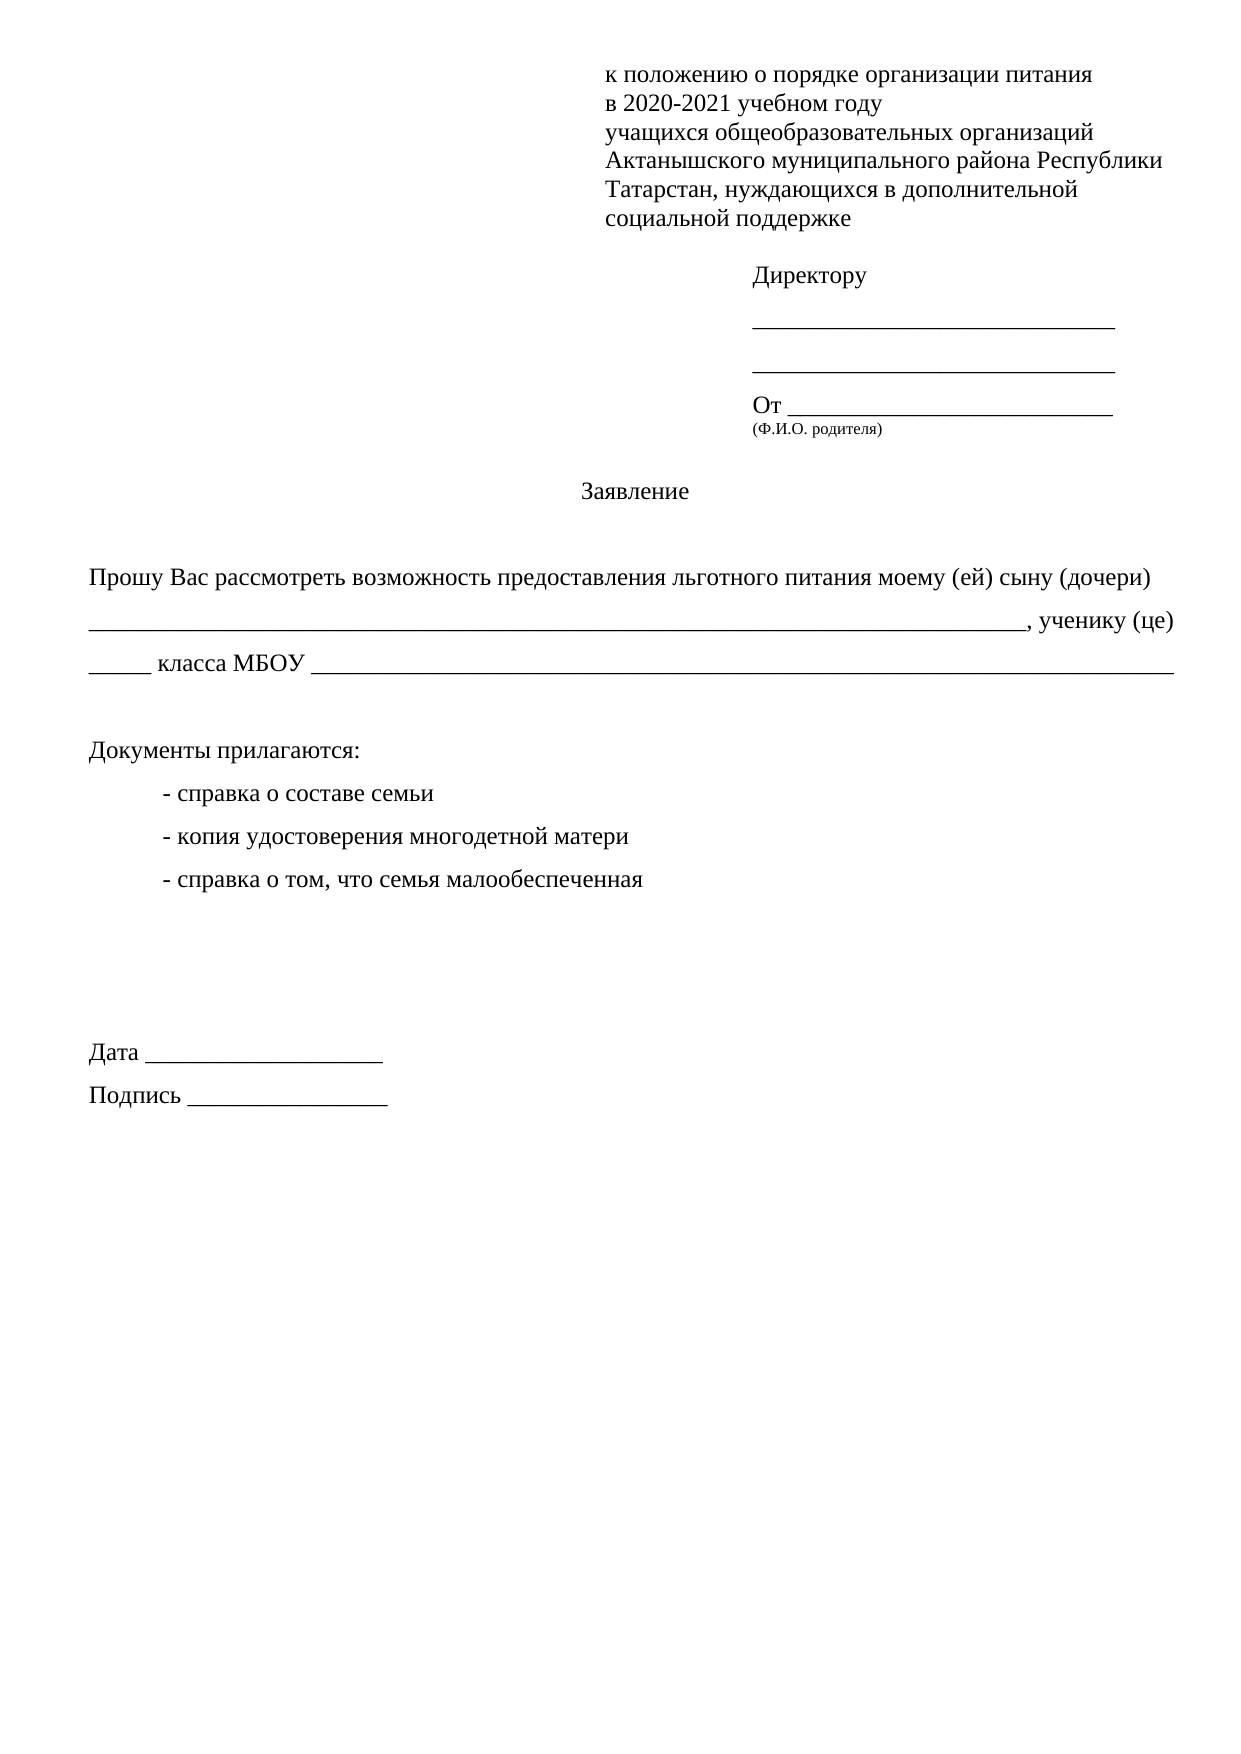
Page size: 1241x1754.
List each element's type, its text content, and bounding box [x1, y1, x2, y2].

text - справка о составе семьи [89, 778, 1181, 807]
text в 2020-2021 учебном году [605, 88, 1181, 117]
text (Ф.И.О. родителя) [752, 418, 1181, 438]
text Прошу Вас рассмотреть возможность предоставления льготного питания моему (ей) сыну (дочери) ___________________________________________________________________________, ученику (це) _____ класса МБОУ _____________________________________________________________________ [89, 562, 1181, 677]
text От __________________________ [752, 390, 1181, 418]
text Директору [752, 260, 1181, 289]
text Дата ___________________ [89, 1037, 1181, 1065]
text учащихся общеобразовательных организаций Актанышского муниципального района Республики Татарстан, нуждающихся в дополнительной социальной поддержке [605, 117, 1181, 232]
text к положению о порядке организации питания [605, 59, 1181, 88]
text Документы прилагаются: [89, 735, 1181, 763]
text - справка о том, что семья малообеспеченная [89, 864, 1181, 893]
text - копия удостоверения многодетной матери [89, 821, 1181, 850]
text _____________________________ [752, 303, 1181, 332]
text _____________________________ [752, 347, 1181, 375]
text Заявление [89, 476, 1181, 505]
text Подпись ________________ [89, 1080, 1181, 1108]
